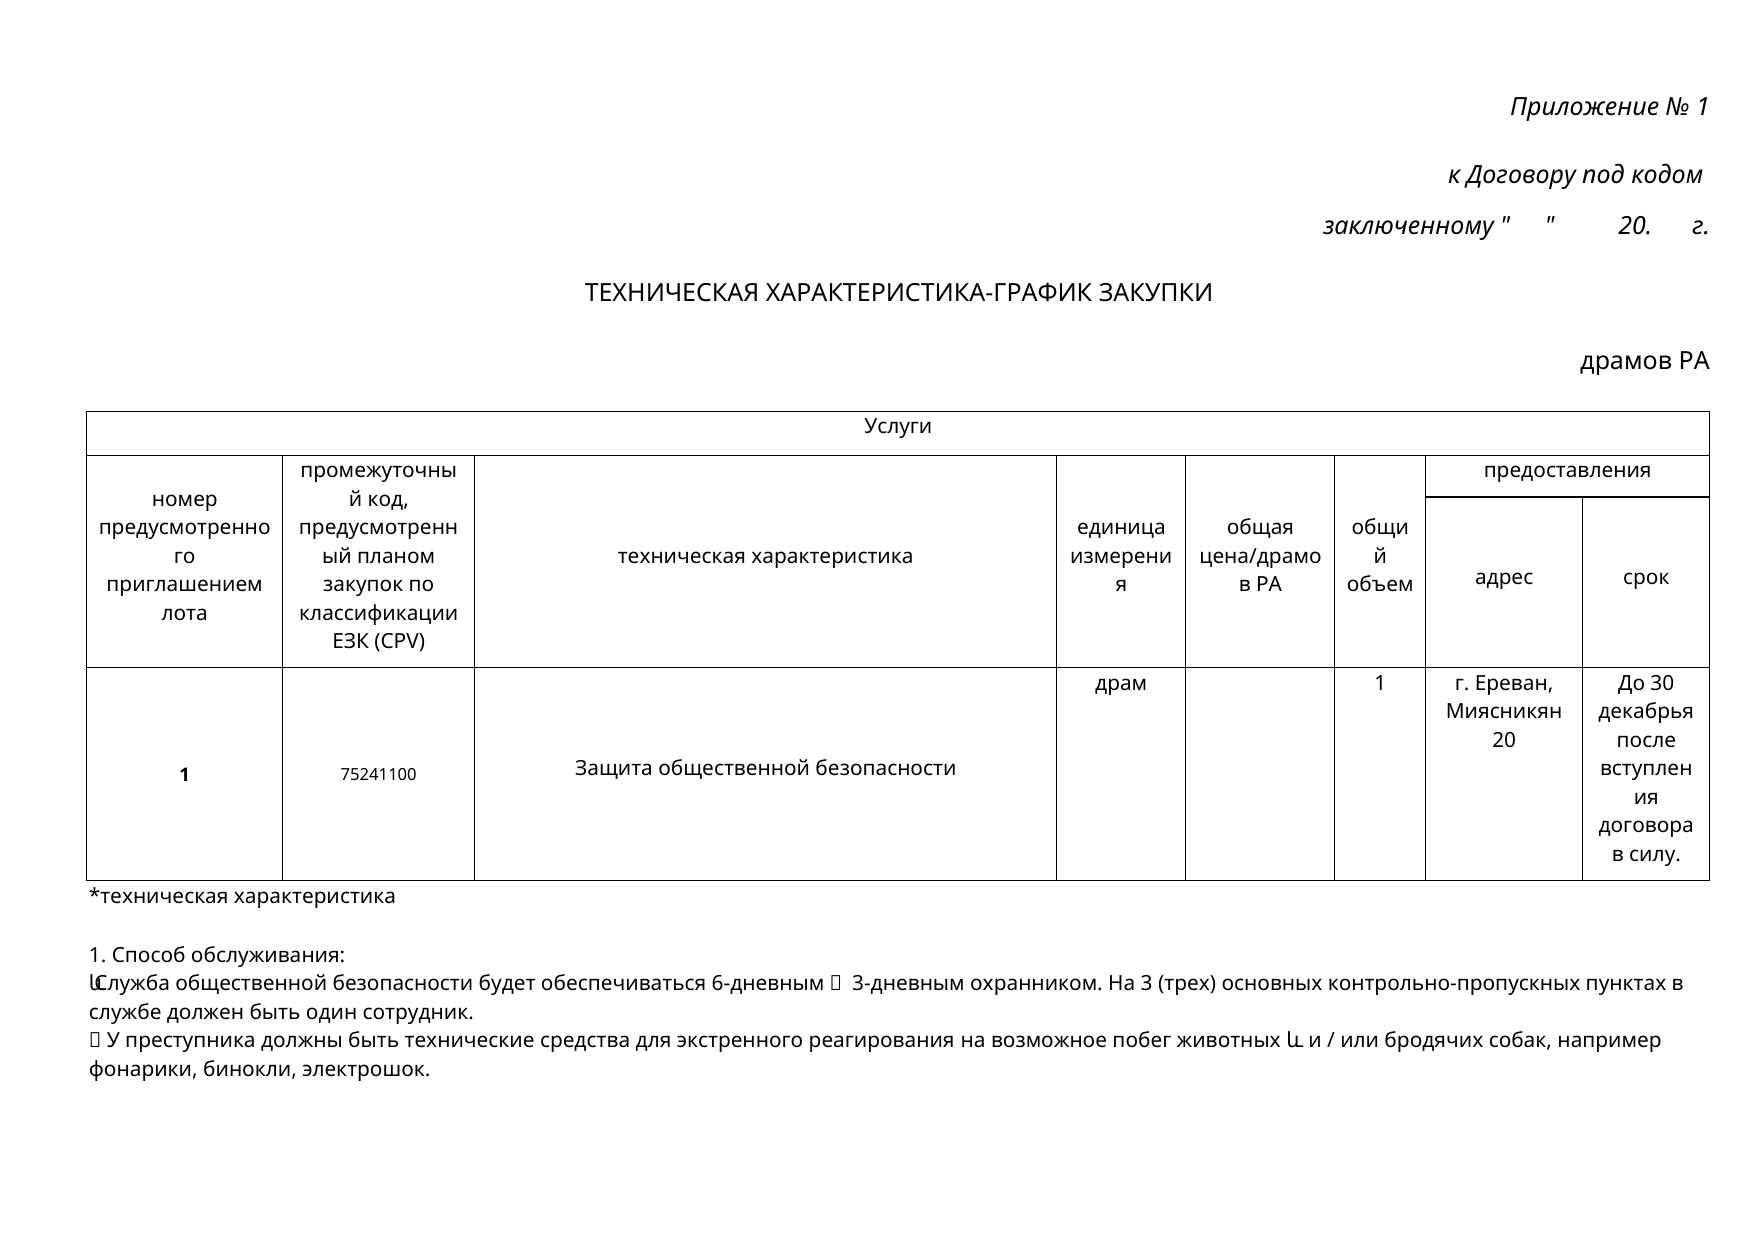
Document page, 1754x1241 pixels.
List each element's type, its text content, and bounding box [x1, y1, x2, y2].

text к Договору под кодом заключенному " " 20. г. [89, 156, 1709, 241]
text 1. Способ обслуживания: [89, 940, 1709, 968]
table_cell общая цена/драмов РА [1186, 456, 1334, 667]
table_cell г. Ереван, Миясникян 20 [1426, 668, 1582, 880]
table_cell 1 [87, 668, 282, 880]
table_cell техническая характеристика [475, 456, 1056, 667]
text  Служба общественной безопасности будет обеспечиваться 6-дневным և 3-дневным охранником. На 3 (трех) основных контрольно-пропускных пунктах в службе должен быть один сотрудник. [89, 968, 1709, 1025]
text Приложение № 1 [89, 89, 1709, 123]
table_cell номер предусмотренного приглашением лота [87, 456, 282, 667]
table_cell промежуточный код, предусмотренный планом закупок по классификации ЕЗК (CPV) [283, 456, 474, 667]
table_header Услуги [87, 412, 1709, 454]
table_cell До 30 декабрья после вступления договора в силу. [1583, 668, 1709, 880]
text  У преступника должны быть технические средства для экстренного реагирования на возможное побег животных և и / или бродячих собак, например фонарики, бинокли, электрошок. [89, 1025, 1709, 1082]
table_cell Защита общественной безопасности [475, 668, 1056, 880]
text драмов РА [89, 343, 1709, 377]
table_cell адрес [1426, 498, 1582, 667]
table_cell общий объем [1335, 456, 1425, 667]
table_cell срок [1583, 498, 1709, 667]
table_cell [1186, 668, 1334, 880]
table_cell предоставления [1426, 456, 1709, 496]
table_cell драм [1057, 668, 1185, 880]
text ТЕХНИЧЕСКАЯ ХАРАКТЕРИСТИКА-ГРАФИК ЗАКУПКИ [89, 275, 1709, 309]
table_cell 1 [1335, 668, 1425, 880]
table_cell 75241100 [283, 668, 474, 880]
text *техническая характеристика [89, 881, 1709, 909]
table_cell единица измерения [1057, 456, 1185, 667]
